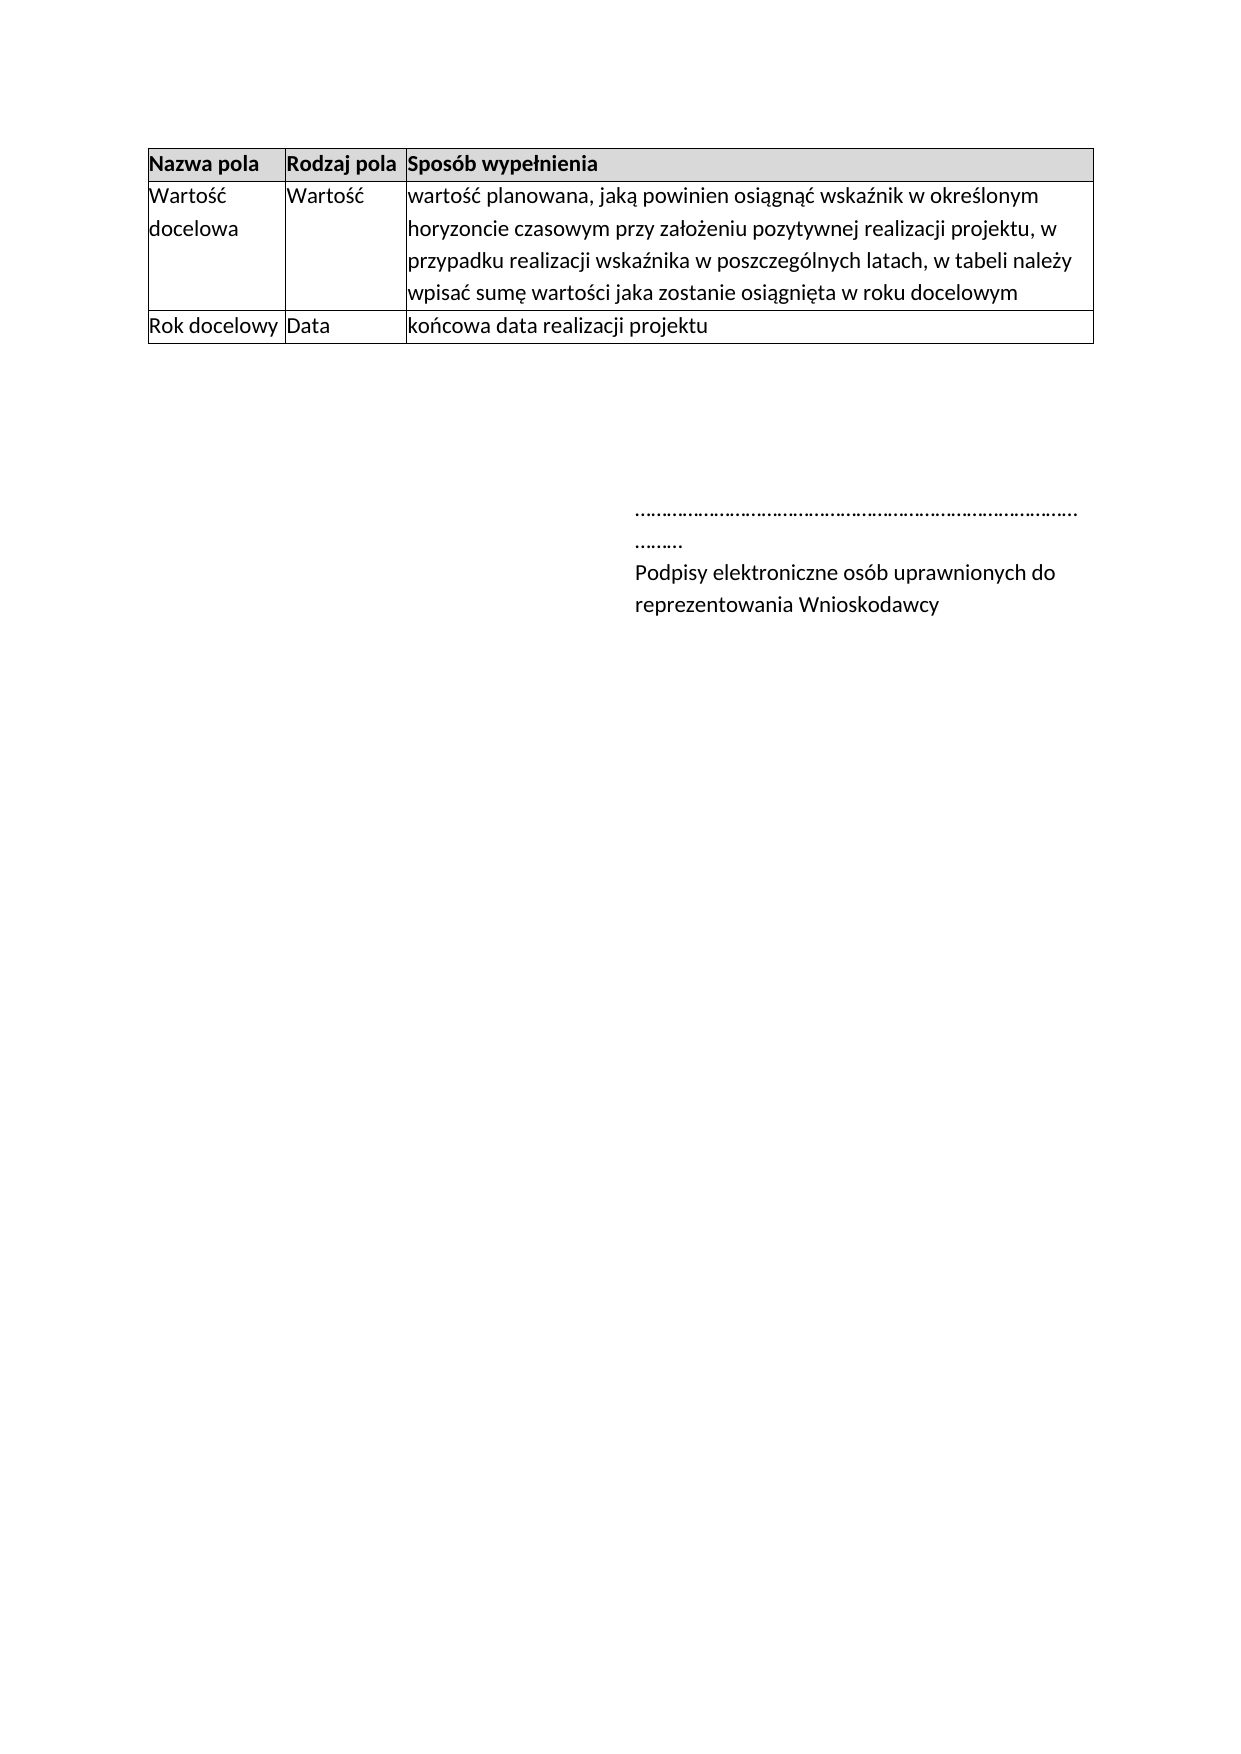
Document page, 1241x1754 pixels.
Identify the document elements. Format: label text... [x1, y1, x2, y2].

table_header Rodzaj pola [286, 149, 406, 181]
table_cell Rok docelowy [149, 311, 285, 343]
table_cell wartość planowana, jaką powinien osiągnąć wskaźnik w określonym horyzoncie czasowym przy założeniu pozytywnej realizacji projektu, w przypadku realizacji wskaźnika w poszczególnych latach, w tabeli należy wpisać sumę wartości jaka zostanie osiągnięta w roku docelowym [407, 182, 1093, 310]
table_header Sposób wypełnienia [407, 149, 1093, 181]
table_cell Wartość docelowa [149, 182, 285, 310]
table_cell Wartość [286, 182, 406, 310]
table_header Nazwa pola [149, 149, 285, 181]
text ………………………………………………………………………………… Podpisy elektroniczne osób uprawnionych do reprezentowania Wnioskodawcy [635, 494, 1093, 618]
table_cell końcowa data realizacji projektu [407, 311, 1093, 343]
table_cell Data [286, 311, 406, 343]
